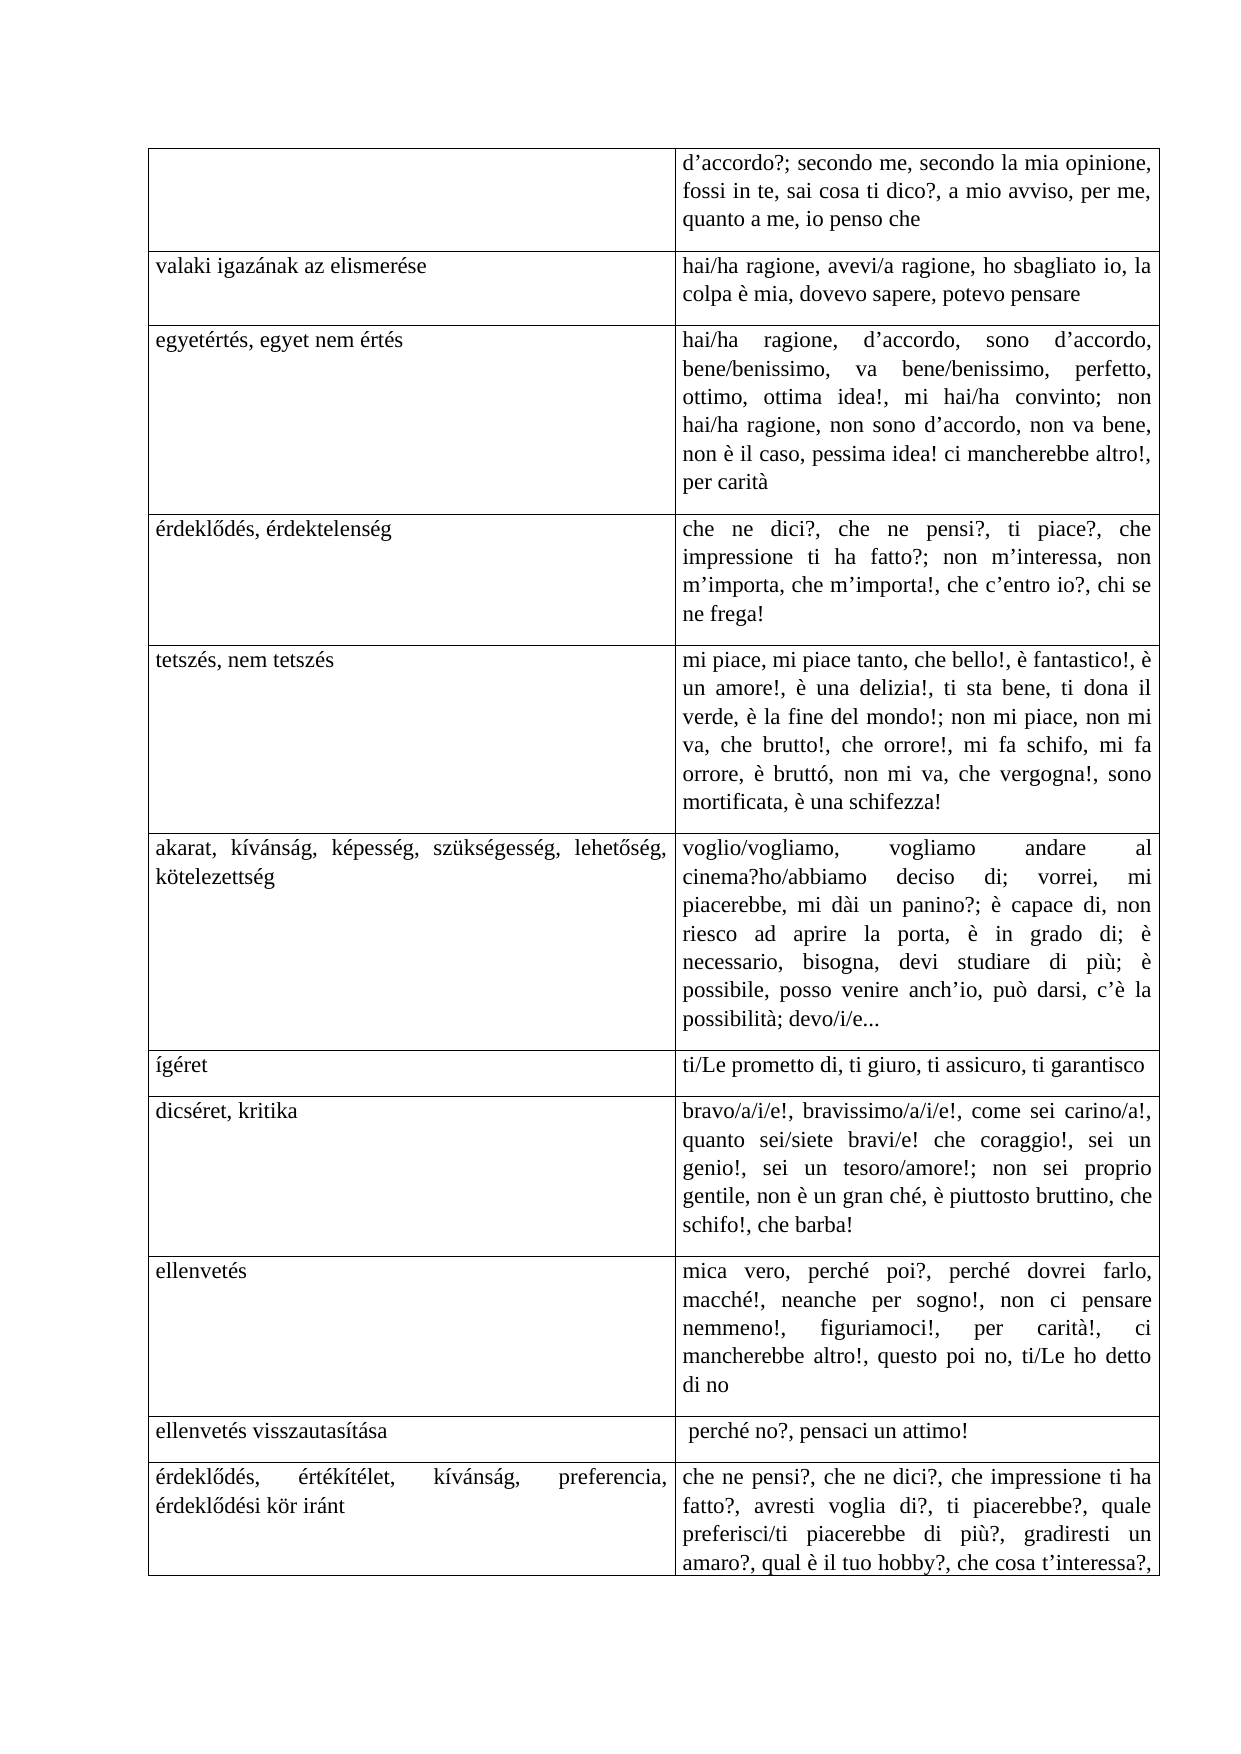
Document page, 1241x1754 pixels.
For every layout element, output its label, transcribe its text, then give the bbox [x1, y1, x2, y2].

table_cell hai/ha ragione, avevi/a ragione, ho sbagliato io, la colpa è mia, dovevo sapere, potevo pensare [676, 252, 1159, 325]
table_cell mi piace, mi piace tanto, che bello!, è fantastico!, è un amore!, è una delizia!, ti sta bene, ti dona il verde, è la fine del mondo!; non mi piace, non mi va, che brutto!, che orrore!, mi fa schifo, mi fa orrore, è bruttó, non mi va, che vergogna!, sono mortificata, è una schifezza! [676, 646, 1159, 833]
table_cell ti/Le prometto di, ti giuro, ti assicuro, ti garantisco [676, 1051, 1159, 1096]
table_cell hai/ha ragione, d’accordo, sono d’accordo, bene/benissimo, va bene/benissimo, perfetto, ottimo, ottima idea!, mi hai/ha convinto; non hai/ha ragione, non sono d’accordo, non va bene, non è il caso, pessima idea! ci mancherebbe altro!, per carità [676, 326, 1159, 513]
table_cell mica vero, perché poi?, perché dovrei farlo, macché!, neanche per sogno!, non ci pensare nemmeno!, figuriamoci!, per carità!, ci mancherebbe altro!, questo poi no, ti/Le ho detto di no [676, 1257, 1159, 1416]
table_cell voglio/vogliamo, vogliamo andare al cinema?ho/abbiamo deciso di; vorrei, mi piacerebbe, mi dài un panino?; è capace di, non riesco ad aprire la porta, è in grado di; è necessario, bisogna, devi studiare di più; è possibile, posso venire anch’io, può darsi, c’è la possibilità; devo/i/e... [676, 834, 1159, 1050]
table_cell dicséret, kritika [149, 1097, 675, 1256]
table_cell ígéret [149, 1051, 675, 1096]
table_cell che ne dici?, che ne pensi?, ti piace?, che impressione ti ha fatto?; non m’interessa, non m’importa, che m’importa!, che c’entro io?, chi se ne frega! [676, 515, 1159, 645]
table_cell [149, 149, 675, 251]
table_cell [149, 1463, 675, 1575]
table_cell ellenvetés [149, 1257, 675, 1416]
table_cell perché no?, pensaci un attimo! [676, 1417, 1159, 1462]
table_cell érdeklődés, érdektelenség [149, 515, 675, 645]
table_cell valaki igazának az elismerése [149, 252, 675, 325]
table_cell akarat, kívánság, képesség, szükségesség, lehetőség, kötelezettség [149, 834, 675, 1050]
table_cell bravo/a/i/e!, bravissimo/a/i/e!, come sei carino/a!, quanto sei/siete bravi/e! che coraggio!, sei un genio!, sei un tesoro/amore!; non sei proprio gentile, non è un gran ché, è piuttosto bruttino, che schifo!, che barba! [676, 1097, 1159, 1256]
table_cell egyetértés, egyet nem értés [149, 326, 675, 513]
table_cell tetszés, nem tetszés [149, 646, 675, 833]
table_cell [676, 1463, 1159, 1575]
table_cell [676, 149, 1159, 251]
table_cell ellenvetés visszautasítása [149, 1417, 675, 1462]
